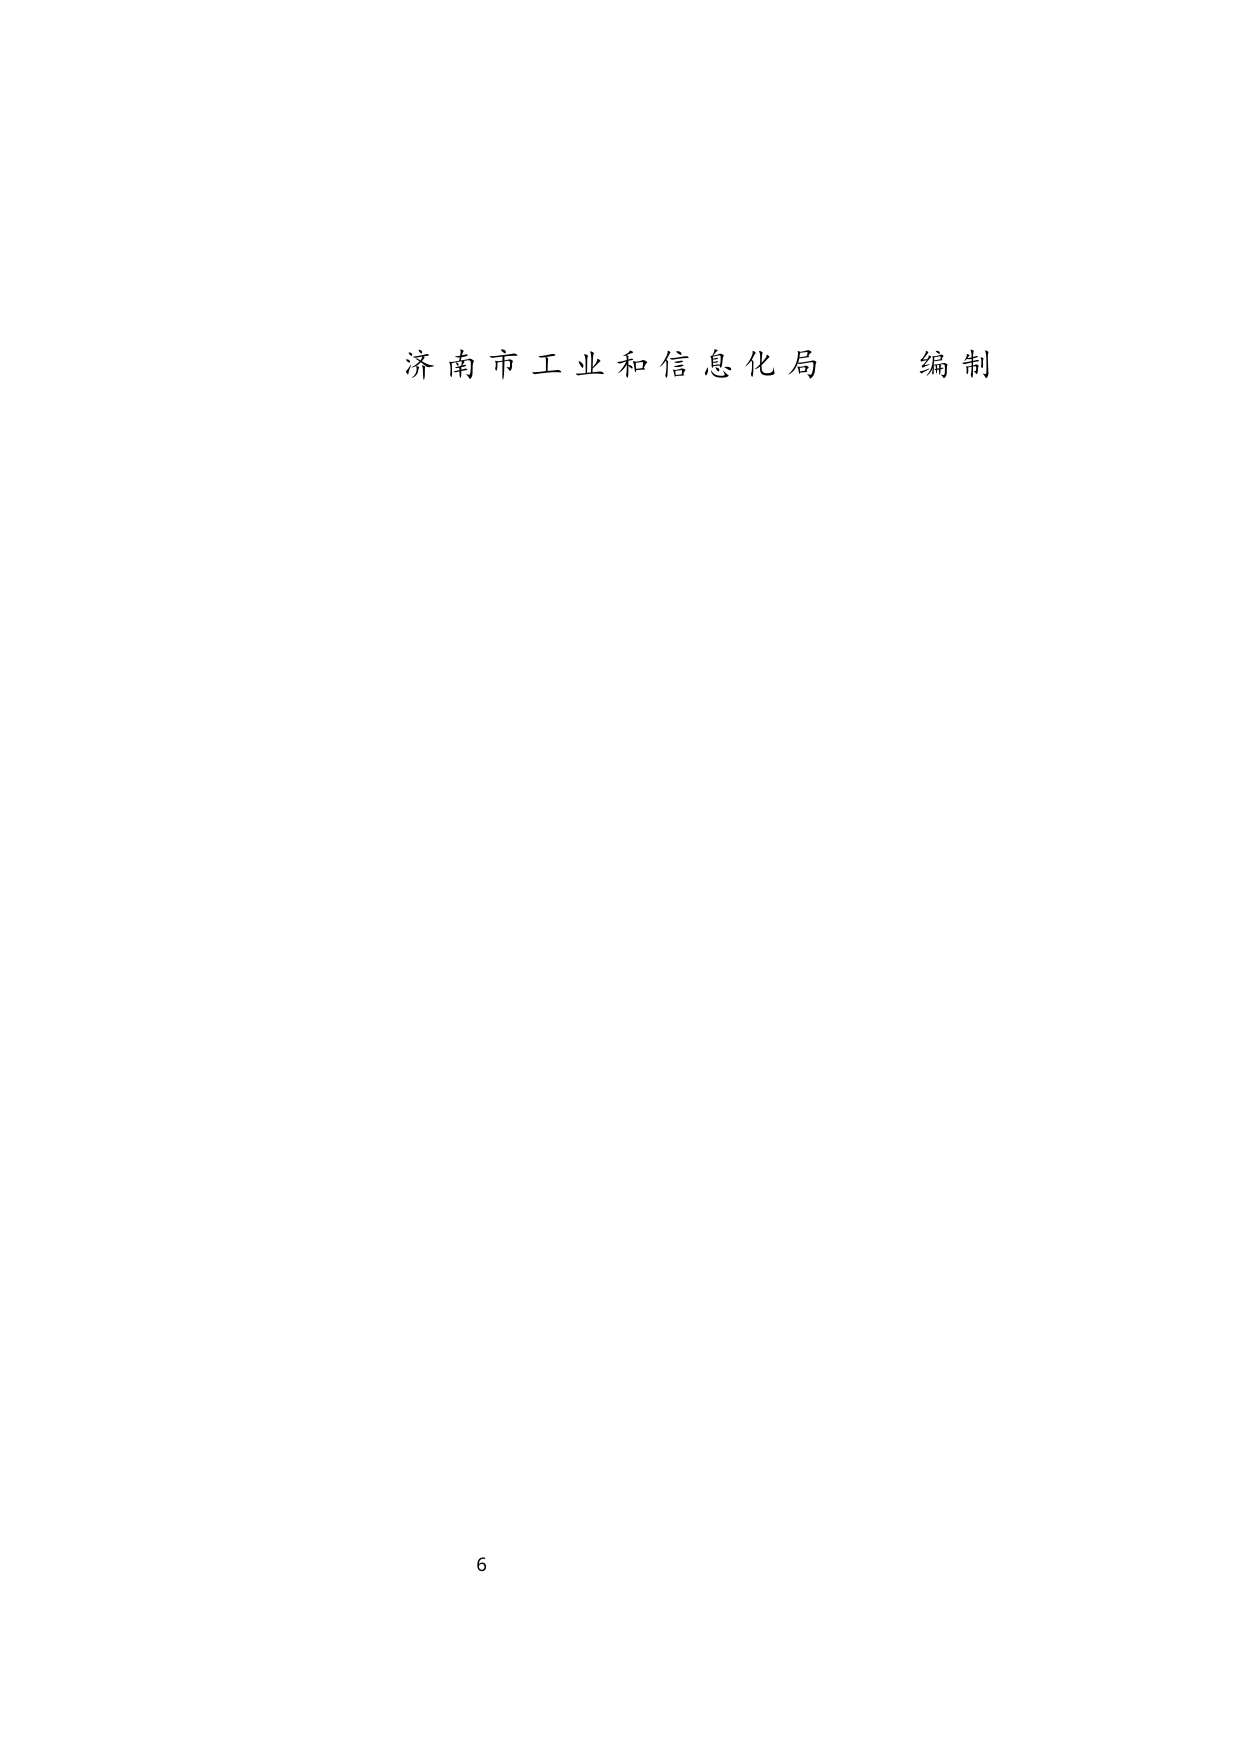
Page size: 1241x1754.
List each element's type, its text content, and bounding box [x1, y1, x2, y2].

text 济南市工业和信息化局 编制 [167, 332, 1085, 392]
